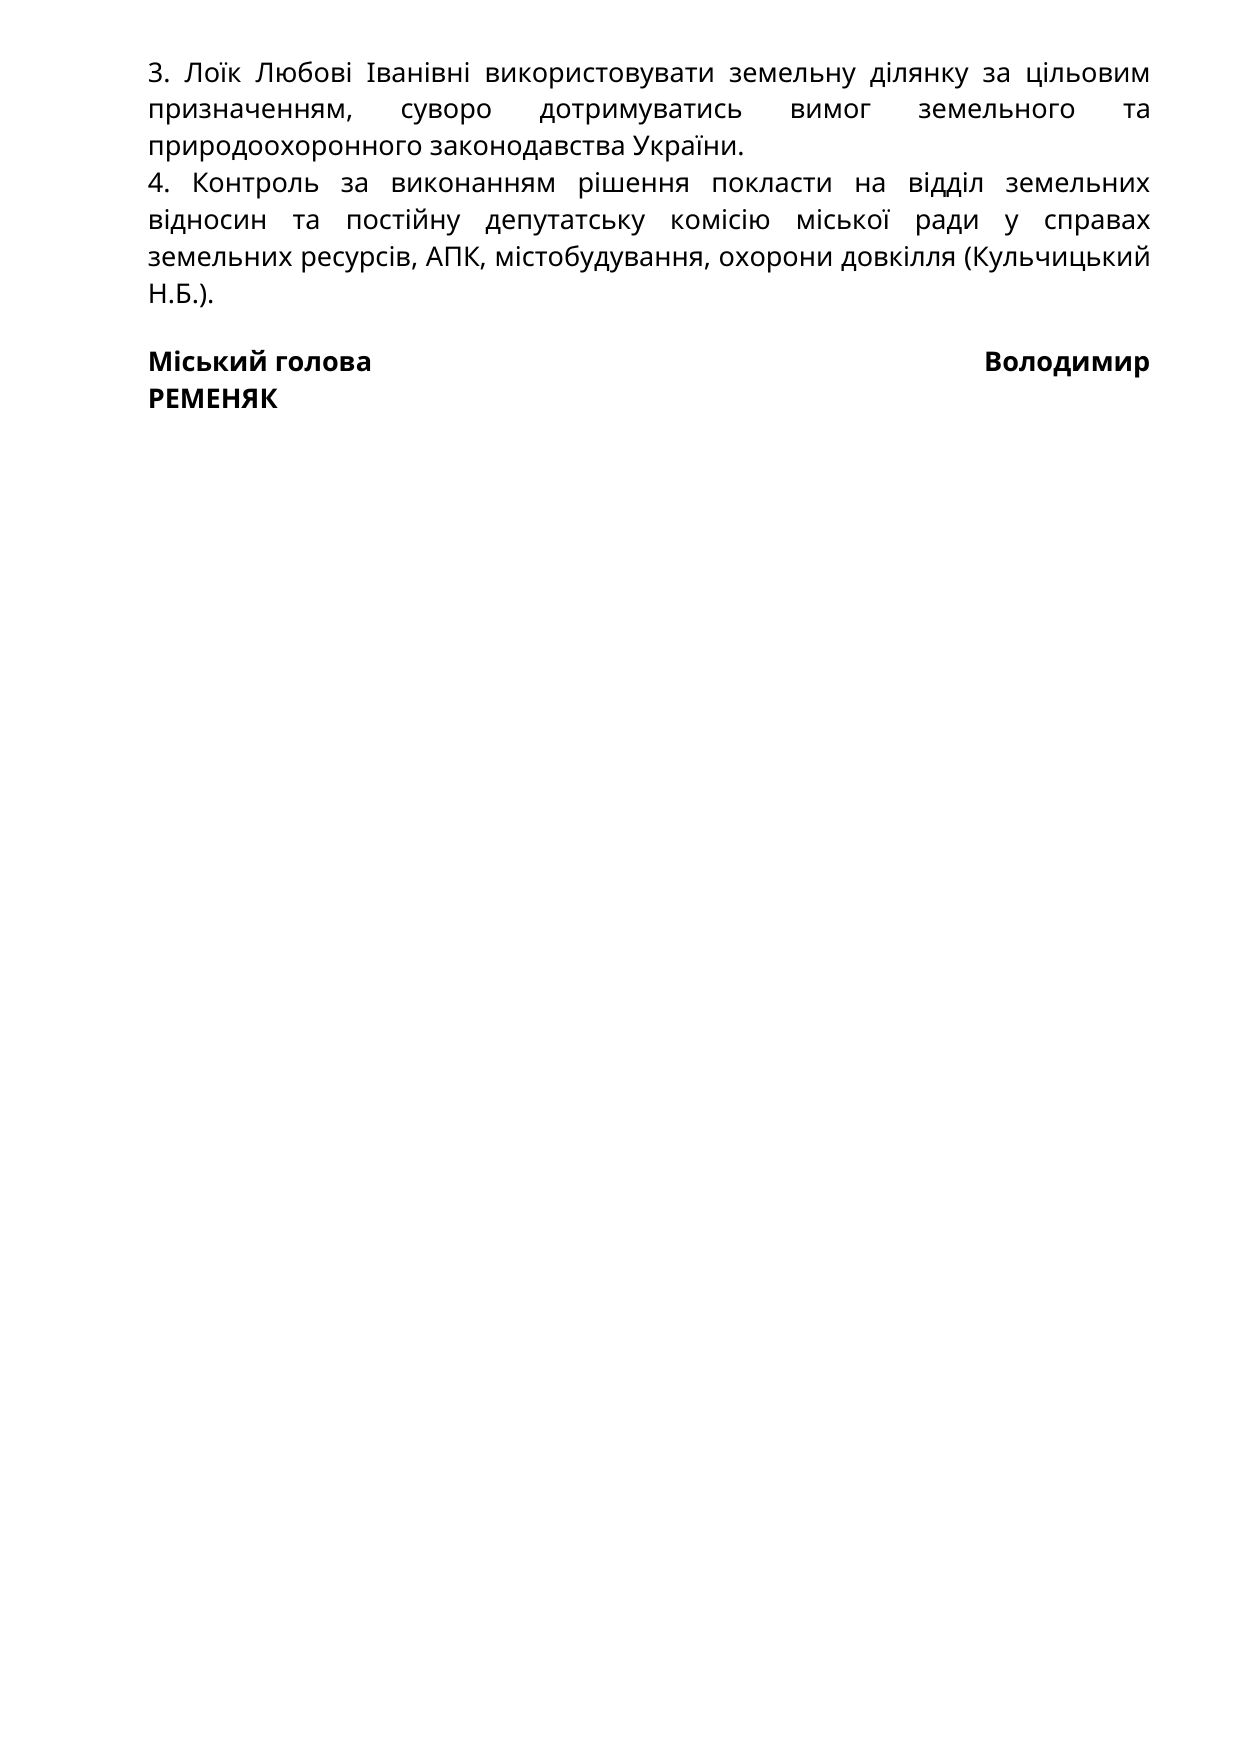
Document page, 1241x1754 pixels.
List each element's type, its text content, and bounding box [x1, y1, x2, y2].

text Міський голова Володимир РЕМЕНЯК [148, 342, 1152, 416]
text 4. Контроль за виконанням рішення покласти на відділ земельних відносин та постійну депутатську комісію міської ради у справах земельних ресурсів, АПК, містобудування, охорони довкілля (Кульчицький Н.Б.). [148, 164, 1152, 311]
text 3. Лоїк Любові Іванівні використовувати земельну ділянку за цільовим призначенням, суворо дотримуватись вимог земельного та природоохоронного законодавства України. [148, 53, 1152, 164]
